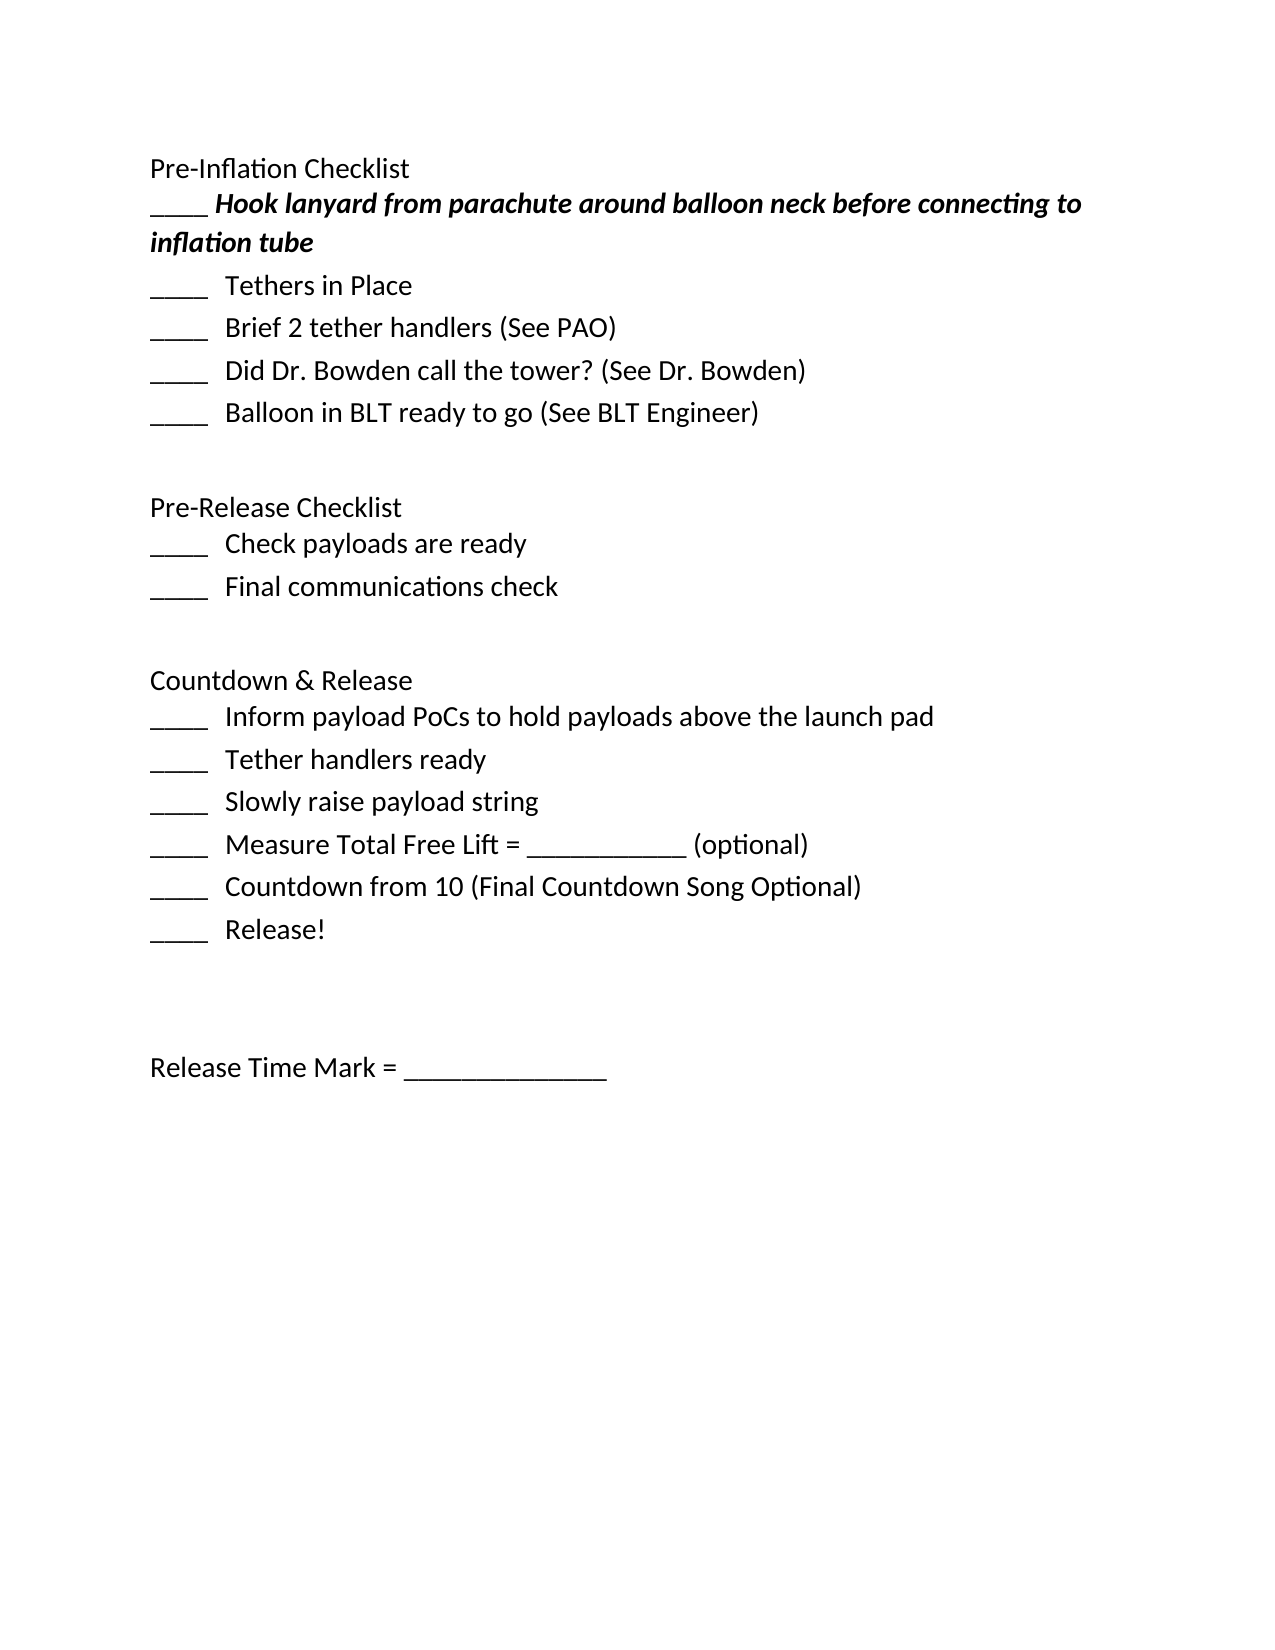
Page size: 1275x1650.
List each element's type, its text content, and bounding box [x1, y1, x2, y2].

text ____ Did Dr. Bowden call the tower? (See Dr. Bowden) [150, 352, 1125, 387]
text ____ Hook lanyard from parachute around balloon neck before connecting to inflation tube [150, 186, 1125, 260]
text ____ Check payloads are ready [150, 525, 1125, 561]
text ____ Brief 2 tether handlers (See PAO) [150, 309, 1125, 345]
subtitle Pre-Release Checklist [150, 489, 1125, 525]
text ____ Measure Total Free Lift = ___________ (optional) [150, 826, 1125, 862]
text ____ Slowly raise payload string [150, 783, 1125, 819]
text Release Time Mark = ______________ [150, 1049, 1125, 1084]
subtitle Countdown & Release [150, 662, 1125, 698]
subtitle Pre-Inflation Checklist [150, 150, 1125, 186]
text ____ Final communications check [150, 568, 1125, 603]
text ____ Balloon in BLT ready to go (See BLT Engineer) [150, 394, 1125, 430]
text ____ Tethers in Place [150, 267, 1125, 302]
text ____ Tether handlers ready [150, 741, 1125, 776]
text ____ Release! [150, 911, 1125, 947]
text ____ Inform payload PoCs to hold payloads above the launch pad [150, 698, 1125, 734]
text ____ Countdown from 10 (Final Countdown Song Optional) [150, 868, 1125, 904]
